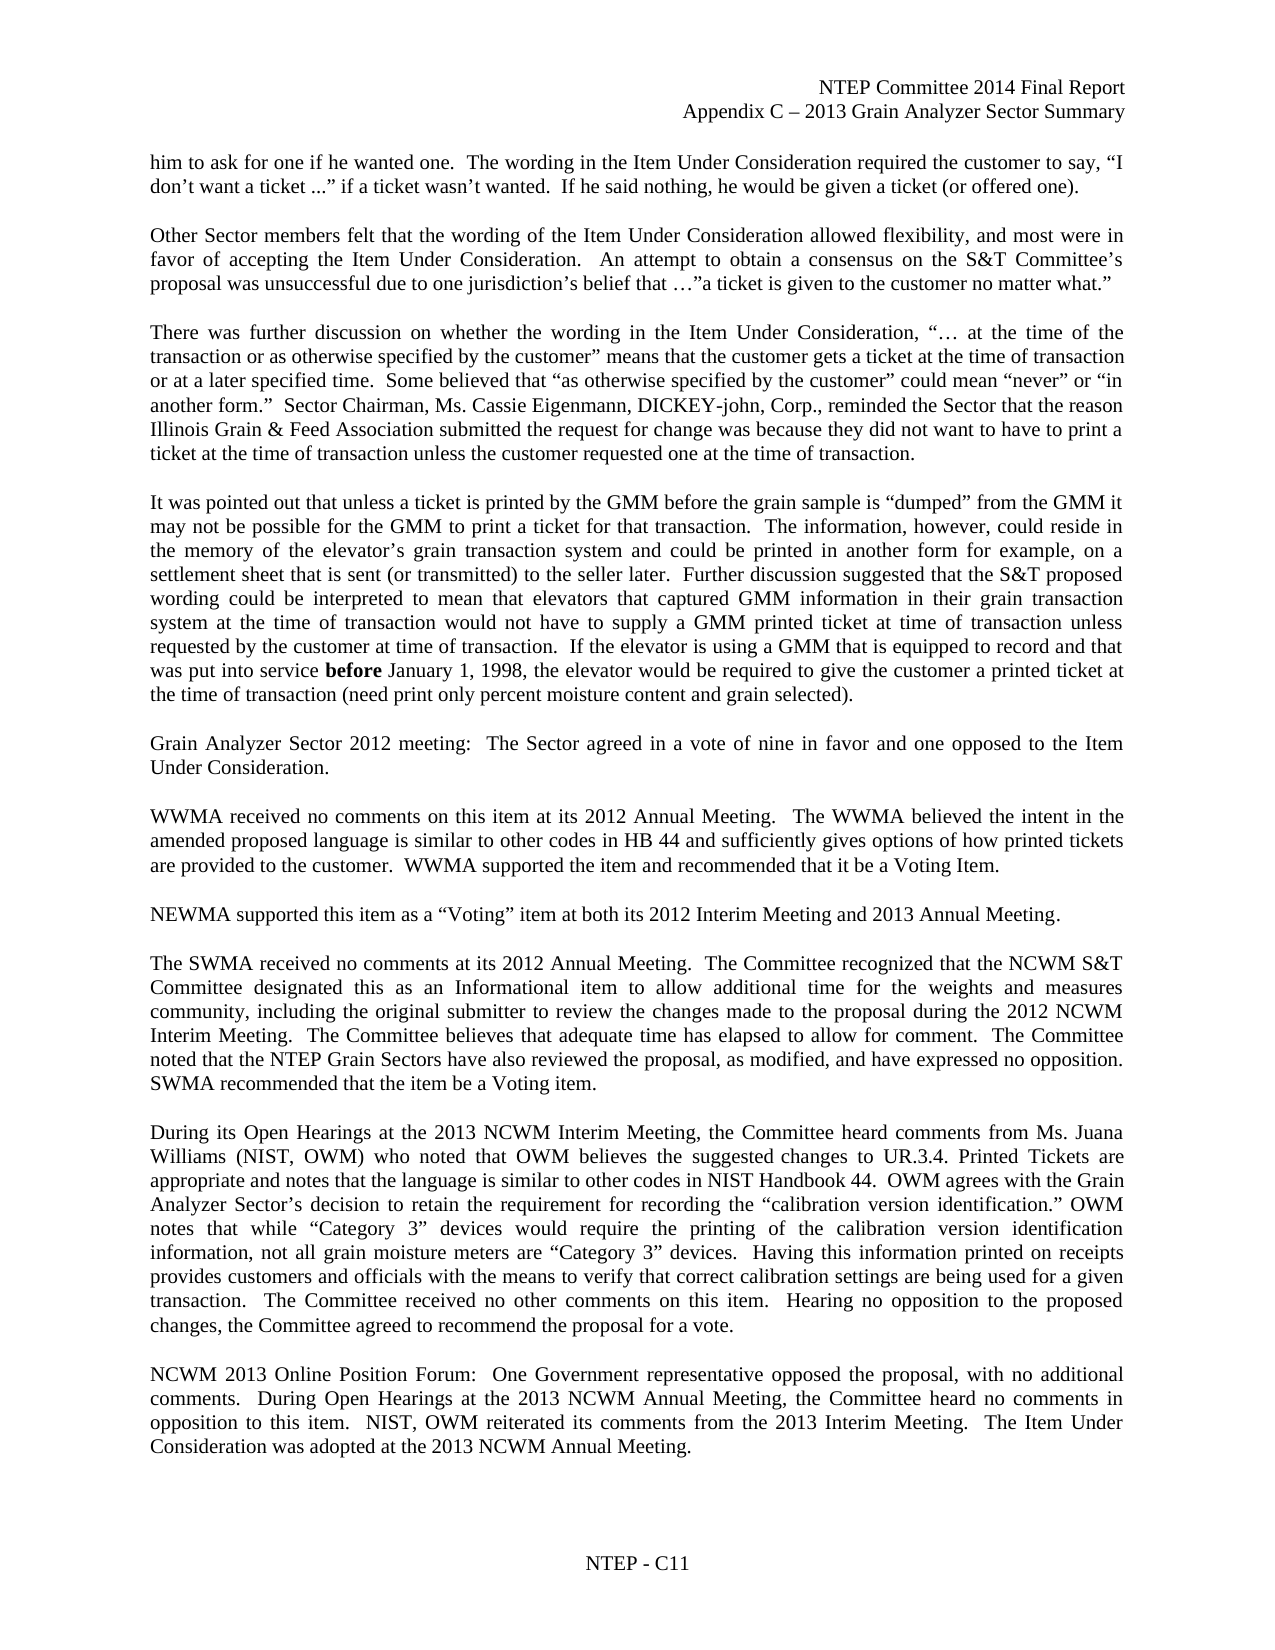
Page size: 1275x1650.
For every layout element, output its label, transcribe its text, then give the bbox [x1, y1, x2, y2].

text It was pointed out that unless a ticket is printed by the GMM before the grain sample is “dumped” from the GMM it may not be possible for the GMM to print a ticket for that transaction. The information, however, could reside in the memory of the elevator’s grain transaction system and could be printed in another form for example, on a settlement sheet that is sent (or transmitted) to the seller later. Further discussion suggested that the S&T proposed wording could be interpreted to mean that elevators that captured GMM information in their grain transaction system at the time of transaction would not have to supply a GMM printed ticket at time of transaction unless requested by the customer at time of transaction. If the elevator is using a GMM that is equipped to record and that was put into service before January 1, 1998, the elevator would be required to give the customer a printed ticket at the time of transaction (need print only percent moisture content and grain selected). [150, 490, 1125, 706]
text Grain Analyzer Sector 2012 meeting: The Sector agreed in a vote of nine in favor and one opposed to the Item Under Consideration. [150, 731, 1125, 779]
text NEWMA supported this item as a “Voting” item at both its 2012 Interim Meeting and 2013 Annual Meeting. [150, 902, 1125, 926]
text NCWM 2013 Online Position Forum: One Government representative opposed the proposal, with no additional comments. During Open Hearings at the 2013 NCWM Annual Meeting, the Committee heard no comments in opposition to this item. NIST, OWM reiterated its comments from the 2013 Interim Meeting. The Item Under Consideration was adopted at the 2013 NCWM Annual Meeting. [150, 1362, 1125, 1458]
text WWMA received no comments on this item at its 2012 Annual Meeting. The WWMA believed the intent in the amended proposed language is similar to other codes in HB 44 and sufficiently gives options of how printed tickets are provided to the customer. WWMA supported the item and recommended that it be a Voting Item. [150, 804, 1125, 877]
text There was further discussion on whether the wording in the Item Under Consideration, “… at the time of the transaction or as otherwise specified by the customer” means that the customer gets a ticket at the time of transaction or at a later specified time. Some believed that “as otherwise specified by the customer” could mean “never” or “in another form.” Sector Chairman, Ms. Cassie Eigenmann, DICKEY-john, Corp., reminded the Sector that the reason Illinois Grain & Feed Association submitted the request for change was because they did not want to have to print a ticket at the time of transaction unless the customer requested one at the time of transaction. [150, 320, 1125, 465]
text The SWMA received no comments at its 2012 Annual Meeting. The Committee recognized that the NCWM S&T Committee designated this as an Informational item to allow additional time for the weights and measures community, including the original submitter to review the changes made to the proposal during the 2012 NCWM Interim Meeting. The Committee believes that adequate time has elapsed to allow for comment. The Committee noted that the NTEP Grain Sectors have also reviewed the proposal, as modified, and have expressed no opposition. SWMA recommended that the item be a Voting item. [150, 951, 1125, 1095]
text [150, 150, 1125, 198]
text During its Open Hearings at the 2013 NCWM Interim Meeting, the Committee heard comments from Ms. Juana Williams (NIST, OWM) who noted that OWM believes the suggested changes to UR.3.4. Printed Tickets are appropriate and notes that the language is similar to other codes in NIST Handbook 44. OWM agrees with the Grain Analyzer Sector’s decision to retain the requirement for recording the “calibration version identification.” OWM notes that while “Category 3” devices would require the printing of the calibration version identification information, not all grain moisture meters are “Category 3” devices. Having this information printed on receipts provides customers and officials with the means to verify that correct calibration settings are being used for a given transaction. The Committee received no other comments on this item. Hearing no opposition to the proposed changes, the Committee agreed to recommend the proposal for a vote. [150, 1120, 1125, 1337]
text Other Sector members felt that the wording of the Item Under Consideration allowed flexibility, and most were in favor of accepting the Item Under Consideration. An attempt to obtain a consensus on the S&T Committee’s proposal was unsuccessful due to one jurisdiction’s belief that …”a ticket is given to the customer no matter what.” [150, 223, 1125, 295]
